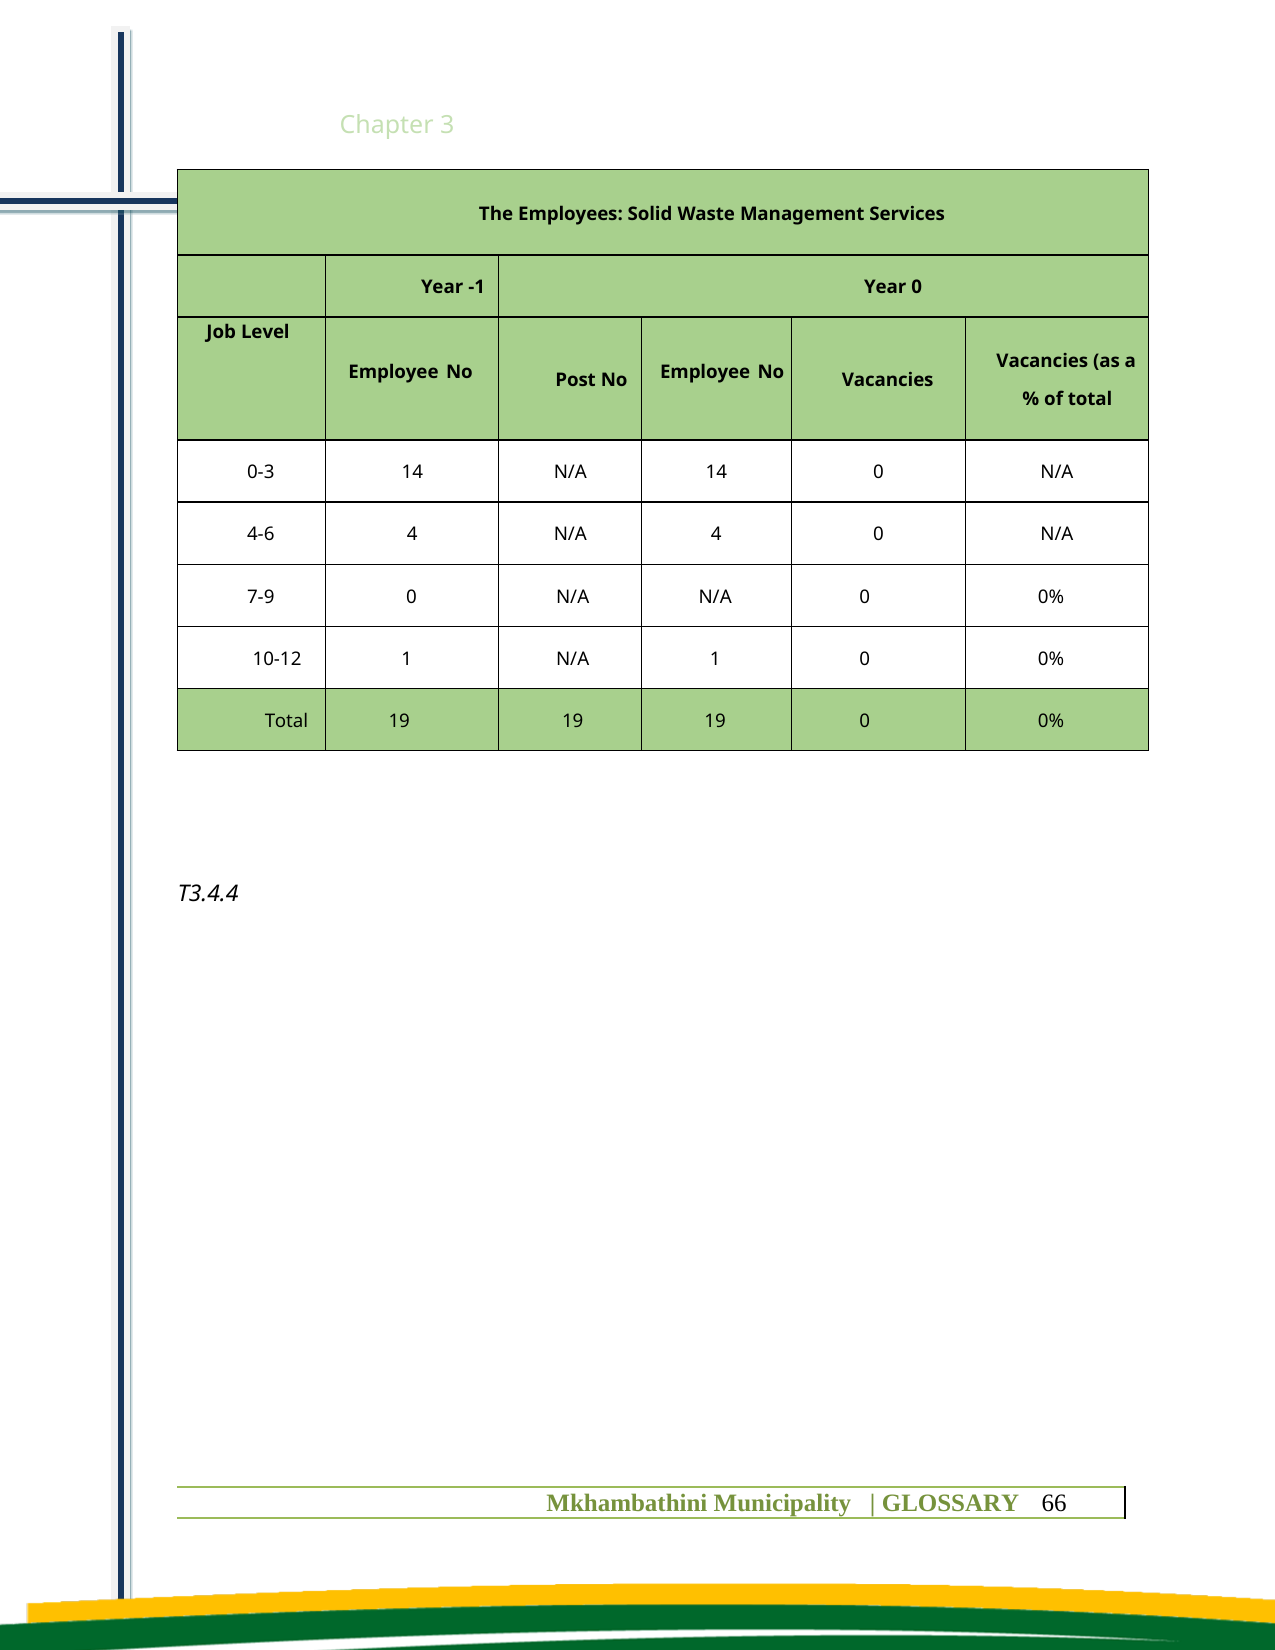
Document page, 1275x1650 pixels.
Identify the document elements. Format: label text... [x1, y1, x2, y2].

table_cell N/A [642, 565, 791, 626]
table_cell 19 [326, 689, 498, 750]
table_cell Year 0 [791, 256, 965, 316]
table_cell 0 [792, 565, 965, 626]
table_cell [178, 256, 325, 316]
table_cell 4-6 [178, 503, 325, 564]
table_cell Post No [499, 318, 641, 439]
table_header The Employees: Solid Waste Management Services [178, 170, 1148, 254]
table_cell 1 [642, 627, 791, 688]
table_cell Vacancies (as a % of total [966, 318, 1148, 439]
table_cell 14 [326, 441, 498, 501]
table_cell Employee No [326, 318, 498, 439]
table_cell 0% [966, 689, 1148, 750]
table_cell 1 [326, 627, 498, 688]
table_cell [499, 256, 641, 316]
table_cell Year -1 [326, 256, 498, 316]
table_cell 0 [326, 565, 498, 626]
table_cell Total [178, 689, 325, 750]
table_cell Job Level [178, 318, 325, 439]
table_cell 14 [642, 441, 791, 501]
table_cell N/A [966, 441, 1148, 501]
table_cell 4 [642, 503, 791, 564]
table_cell 19 [642, 689, 791, 750]
table_cell N/A [499, 627, 641, 688]
table_cell 0 [792, 627, 965, 688]
table_cell Employee No [642, 318, 791, 439]
table_cell 0 [792, 503, 965, 564]
table_cell [641, 256, 791, 316]
table_cell 10-12 [178, 627, 325, 688]
table_cell N/A [499, 503, 641, 564]
picture [0, 1583, 1275, 1650]
table_cell 0% [966, 565, 1148, 626]
table_cell 0 [792, 689, 965, 750]
table_cell 0% [966, 627, 1148, 688]
table_cell 7-9 [178, 565, 325, 626]
table_cell N/A [499, 441, 641, 501]
table_cell 0-3 [178, 441, 325, 501]
table_cell N/A [966, 503, 1148, 564]
table_cell N/A [499, 565, 641, 626]
table_cell 19 [499, 689, 641, 750]
table_cell [965, 256, 1148, 316]
text T3.4.4 [177, 848, 1125, 908]
table_cell Vacancies [792, 318, 965, 439]
table_cell 4 [326, 503, 498, 564]
table_cell 0 [792, 441, 965, 501]
